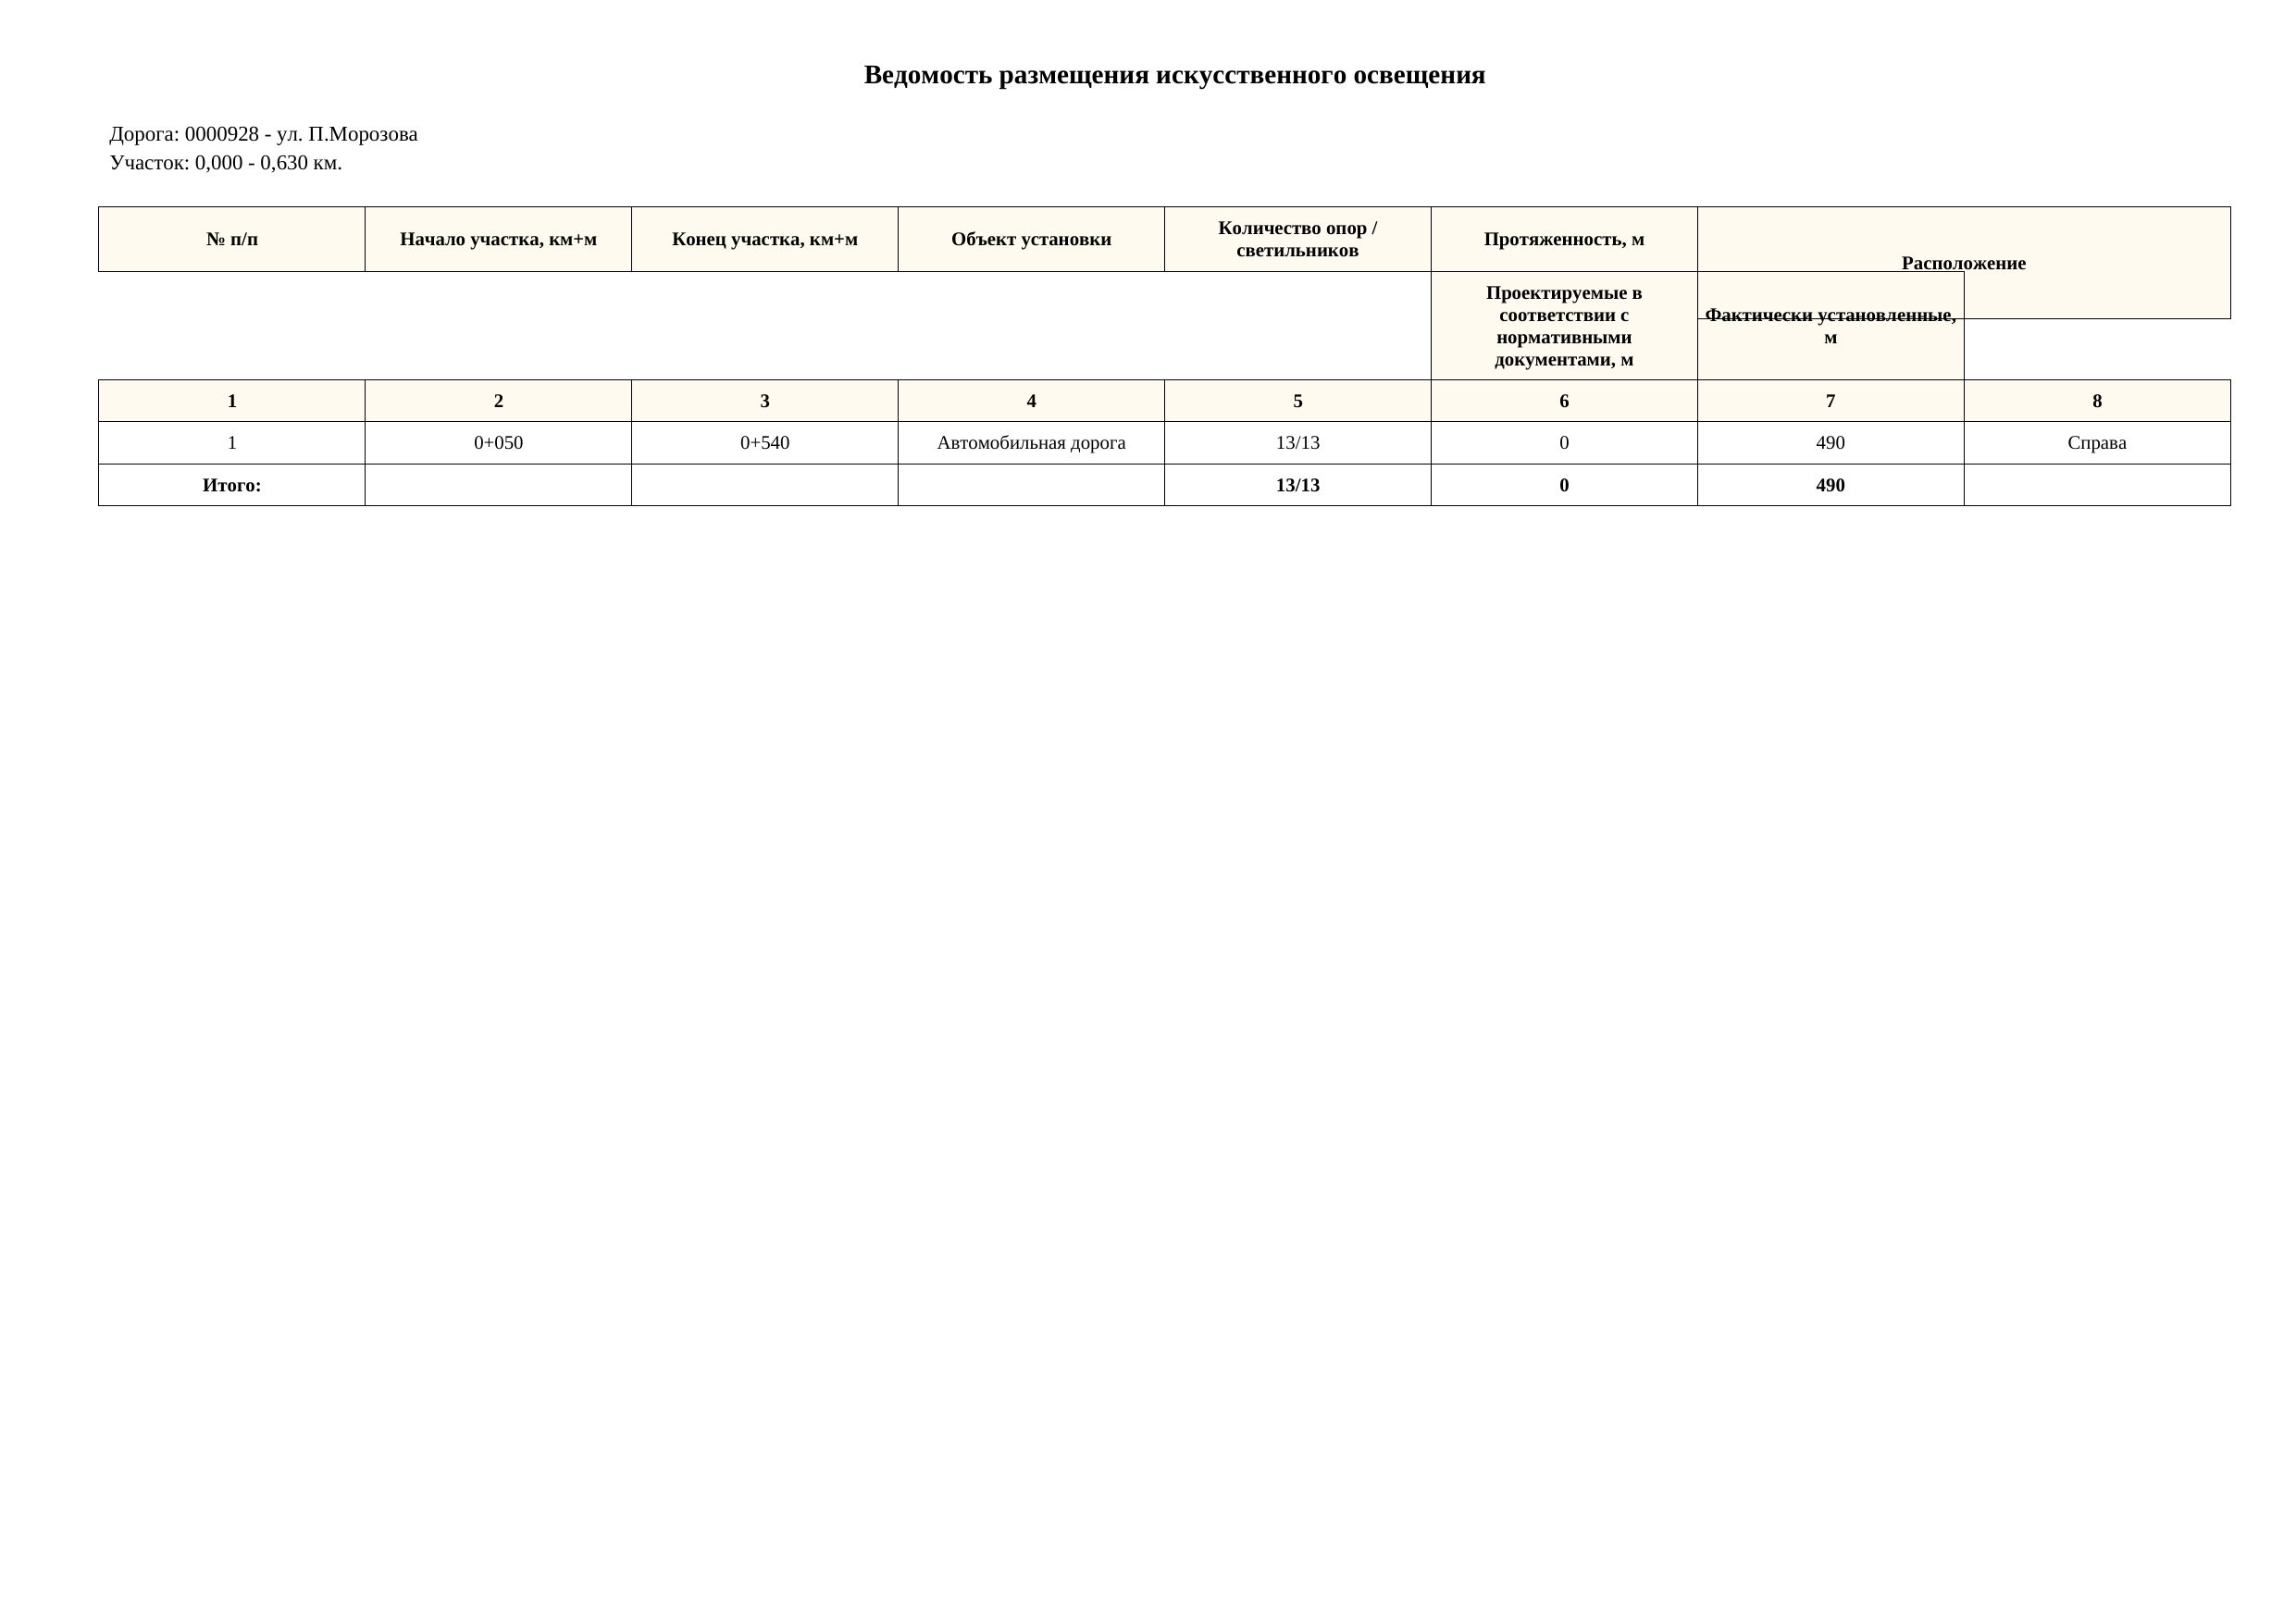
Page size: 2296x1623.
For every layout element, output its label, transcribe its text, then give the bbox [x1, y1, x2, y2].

table_header Количество опор / светильников [1165, 207, 1431, 270]
table_cell 490 [1698, 422, 1964, 464]
table_cell 13/13 [1165, 422, 1431, 464]
table_cell 3 [632, 380, 898, 421]
table_cell [632, 465, 898, 505]
table_cell 4 [899, 380, 1164, 421]
table_cell 1 [99, 380, 365, 421]
table_cell Итого: [99, 465, 365, 505]
table_cell Автомобильная дорога [899, 422, 1164, 464]
table_cell 0+050 [366, 422, 631, 464]
table_cell 0 [1432, 422, 1697, 464]
table_cell [366, 465, 631, 505]
table_cell 2 [366, 380, 631, 421]
text Ведомость размещения искусственного освещения [109, 58, 2240, 90]
table_cell 8 [1965, 380, 2230, 421]
table_cell Проектируемые в соответствии с нормативными документами, м [1432, 272, 1697, 379]
table_cell 0 [1432, 465, 1697, 505]
table_cell 6 [1432, 380, 1697, 421]
table_cell 490 [1698, 465, 1964, 505]
table_header Конец участка, км+м [632, 207, 898, 270]
table_cell Фактически установленные, м [1698, 272, 1964, 318]
table_cell 7 [1698, 380, 1964, 421]
table_header Начало участка, км+м [366, 207, 631, 270]
table_cell [899, 465, 1164, 505]
table_cell 13/13 [1165, 465, 1431, 505]
table_cell 0+540 [632, 422, 898, 464]
table_cell 5 [1165, 380, 1431, 421]
text Дорога: 0000928 - ул. П.Морозова [109, 121, 2240, 146]
table_cell [1965, 465, 2230, 505]
text Участок: 0,000 - 0,630 км. [109, 150, 2240, 174]
table_header № п/п [99, 207, 365, 270]
table_header Расположение [1698, 207, 2230, 318]
table_cell Фактически установленные, м [1698, 319, 1964, 379]
table_cell 1 [99, 422, 365, 464]
table_header Протяженность, м [1432, 207, 1697, 270]
table_header Объект установки [899, 207, 1164, 270]
table_cell Справа [1965, 422, 2230, 464]
